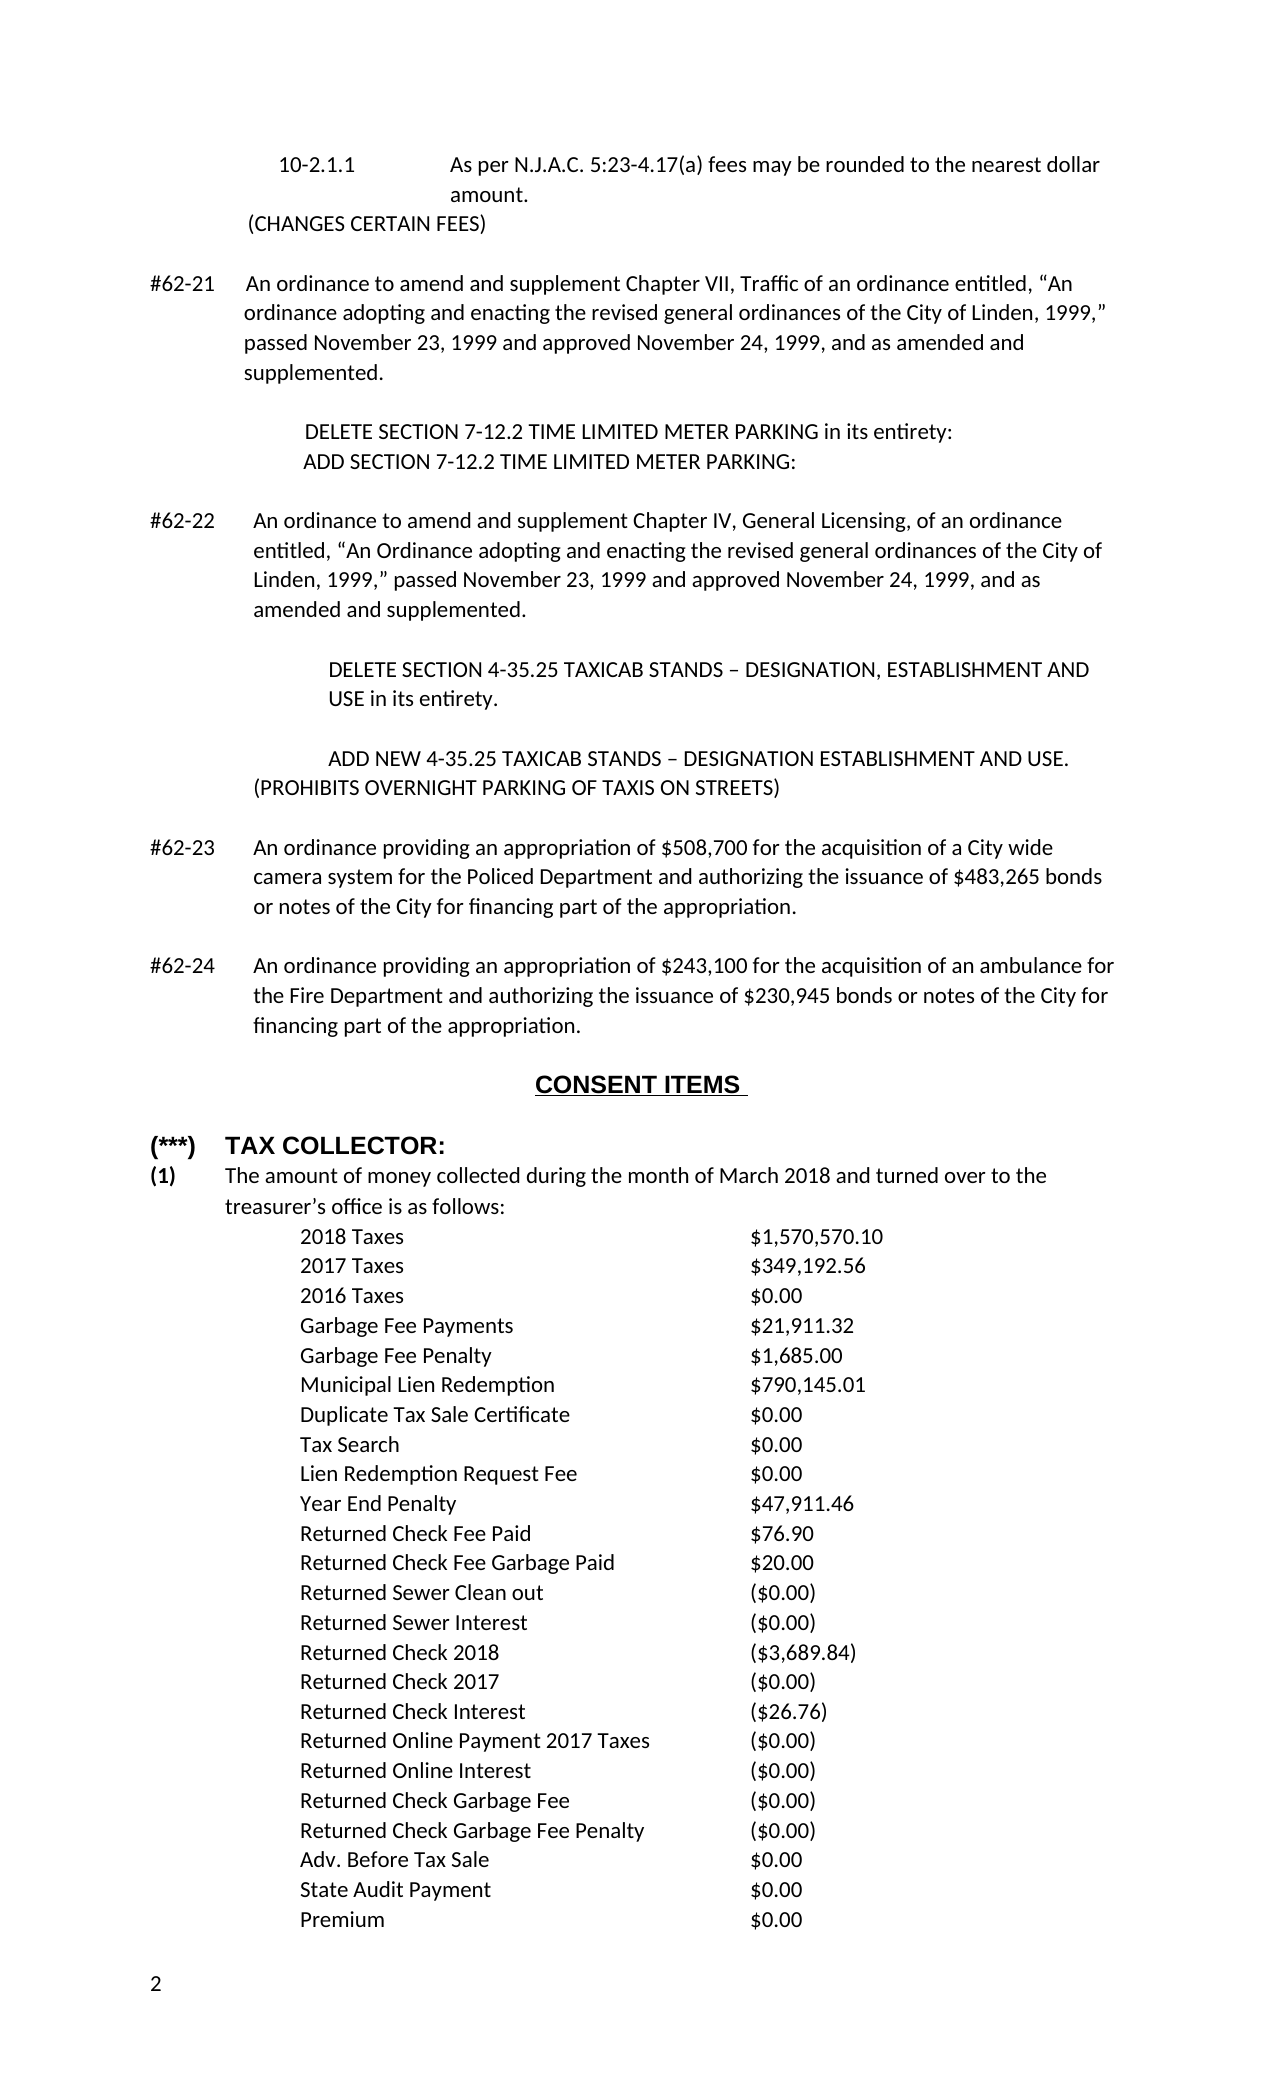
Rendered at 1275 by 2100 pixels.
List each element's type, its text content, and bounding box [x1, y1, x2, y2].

text Returned Check 2018 ($3,689.84) [225, 1638, 1125, 1666]
text ADD SECTION 7-12.2 TIME LIMITED METER PARKING: [216, 447, 1125, 475]
text 10-2.1.1 As per N.J.A.C. 5:23-4.17(a) fees may be rounded to the nearest dollar amount. [206, 150, 1125, 208]
text #62-24 An ordinance providing an appropriation of $243,100 for the acquisition of an ambulance for the Fire Department and authorizing the issuance of $230,945 bonds or notes of the City for financing part of the appropriation. [150, 952, 1125, 1039]
text Municipal Lien Redemption $790,145.01 [225, 1370, 1125, 1398]
text ADD NEW 4-35.25 TAXICAB STANDS – DESIGNATION ESTABLISHMENT AND USE. [328, 744, 1125, 772]
text Lien Redemption Request Fee $0.00 [225, 1459, 1125, 1487]
text Duplicate Tax Sale Certificate $0.00 [225, 1400, 1125, 1428]
text 2017 Taxes $349,192.56 [225, 1252, 1125, 1280]
text Returned Check Garbage Fee Penalty ($0.00) [225, 1816, 1125, 1844]
text Returned Sewer Clean out ($0.00) [225, 1578, 1125, 1606]
text Garbage Fee Payments $21,911.32 [225, 1311, 1125, 1339]
text #62-23 An ordinance providing an appropriation of $508,700 for the acquisition of a City wide camera system for the Policed Department and authorizing the issuance of $483,265 bonds or notes of the City for financing part of the appropriation. [150, 833, 1125, 920]
text Returned Check Interest ($26.76) [225, 1697, 1125, 1725]
text (CHANGES CERTAIN FEES) [206, 209, 1125, 237]
text (***) TAX COLLECTOR: [150, 1131, 1125, 1160]
text Returned Check 2017 ($0.00) [225, 1667, 1125, 1695]
text State Audit Payment $0.00 [225, 1875, 1125, 1903]
text Returned Check Garbage Fee ($0.00) [225, 1786, 1125, 1814]
text #62-21 An ordinance to amend and supplement Chapter VII, Traffic of an ordinance entitled, “An ordinance adopting and enacting the revised general ordinances of the City of Linden, 1999,” passed November 23, 1999 and approved November 24, 1999, and as amended and supplemented. [150, 269, 1125, 386]
text Garbage Fee Penalty $1,685.00 [225, 1341, 1125, 1369]
text #62-22 An ordinance to amend and supplement Chapter IV, General Licensing, of an ordinance entitled, “An Ordinance adopting and enacting the revised general ordinances of the City of Linden, 1999,” passed November 23, 1999 and approved November 24, 1999, and as amended and supplemented. [150, 506, 1125, 623]
text DELETE SECTION 7-12.2 TIME LIMITED METER PARKING in its entirety: [216, 417, 1125, 445]
text Returned Sewer Interest ($0.00) [225, 1608, 1125, 1636]
text 2018 Taxes $1,570,570.10 [225, 1222, 1125, 1250]
text DELETE SECTION 4-35.25 TAXICAB STANDS – DESIGNATION, ESTABLISHMENT AND USE in its entirety. [328, 655, 1125, 712]
list The amount of money collected during the month of March 2018 and turned over to the treasurer’s office is as follows: [150, 1162, 1125, 1220]
text Premium $0.00 [225, 1905, 1125, 1933]
text Returned Online Payment 2017 Taxes ($0.00) [225, 1727, 1125, 1755]
text Returned Check Fee Paid $76.90 [225, 1519, 1125, 1547]
text (PROHIBITS OVERNIGHT PARKING OF TAXIS ON STREETS) [216, 773, 1125, 801]
text Tax Search $0.00 [225, 1430, 1125, 1458]
text Returned Online Interest ($0.00) [225, 1756, 1125, 1784]
text Returned Check Fee Garbage Paid $20.00 [225, 1548, 1125, 1577]
text CONSENT ITEMS [150, 1070, 1125, 1099]
text Year End Penalty $47,911.46 [225, 1489, 1125, 1517]
text Adv. Before Tax Sale $0.00 [225, 1845, 1125, 1873]
text 2016 Taxes $0.00 [225, 1281, 1125, 1309]
